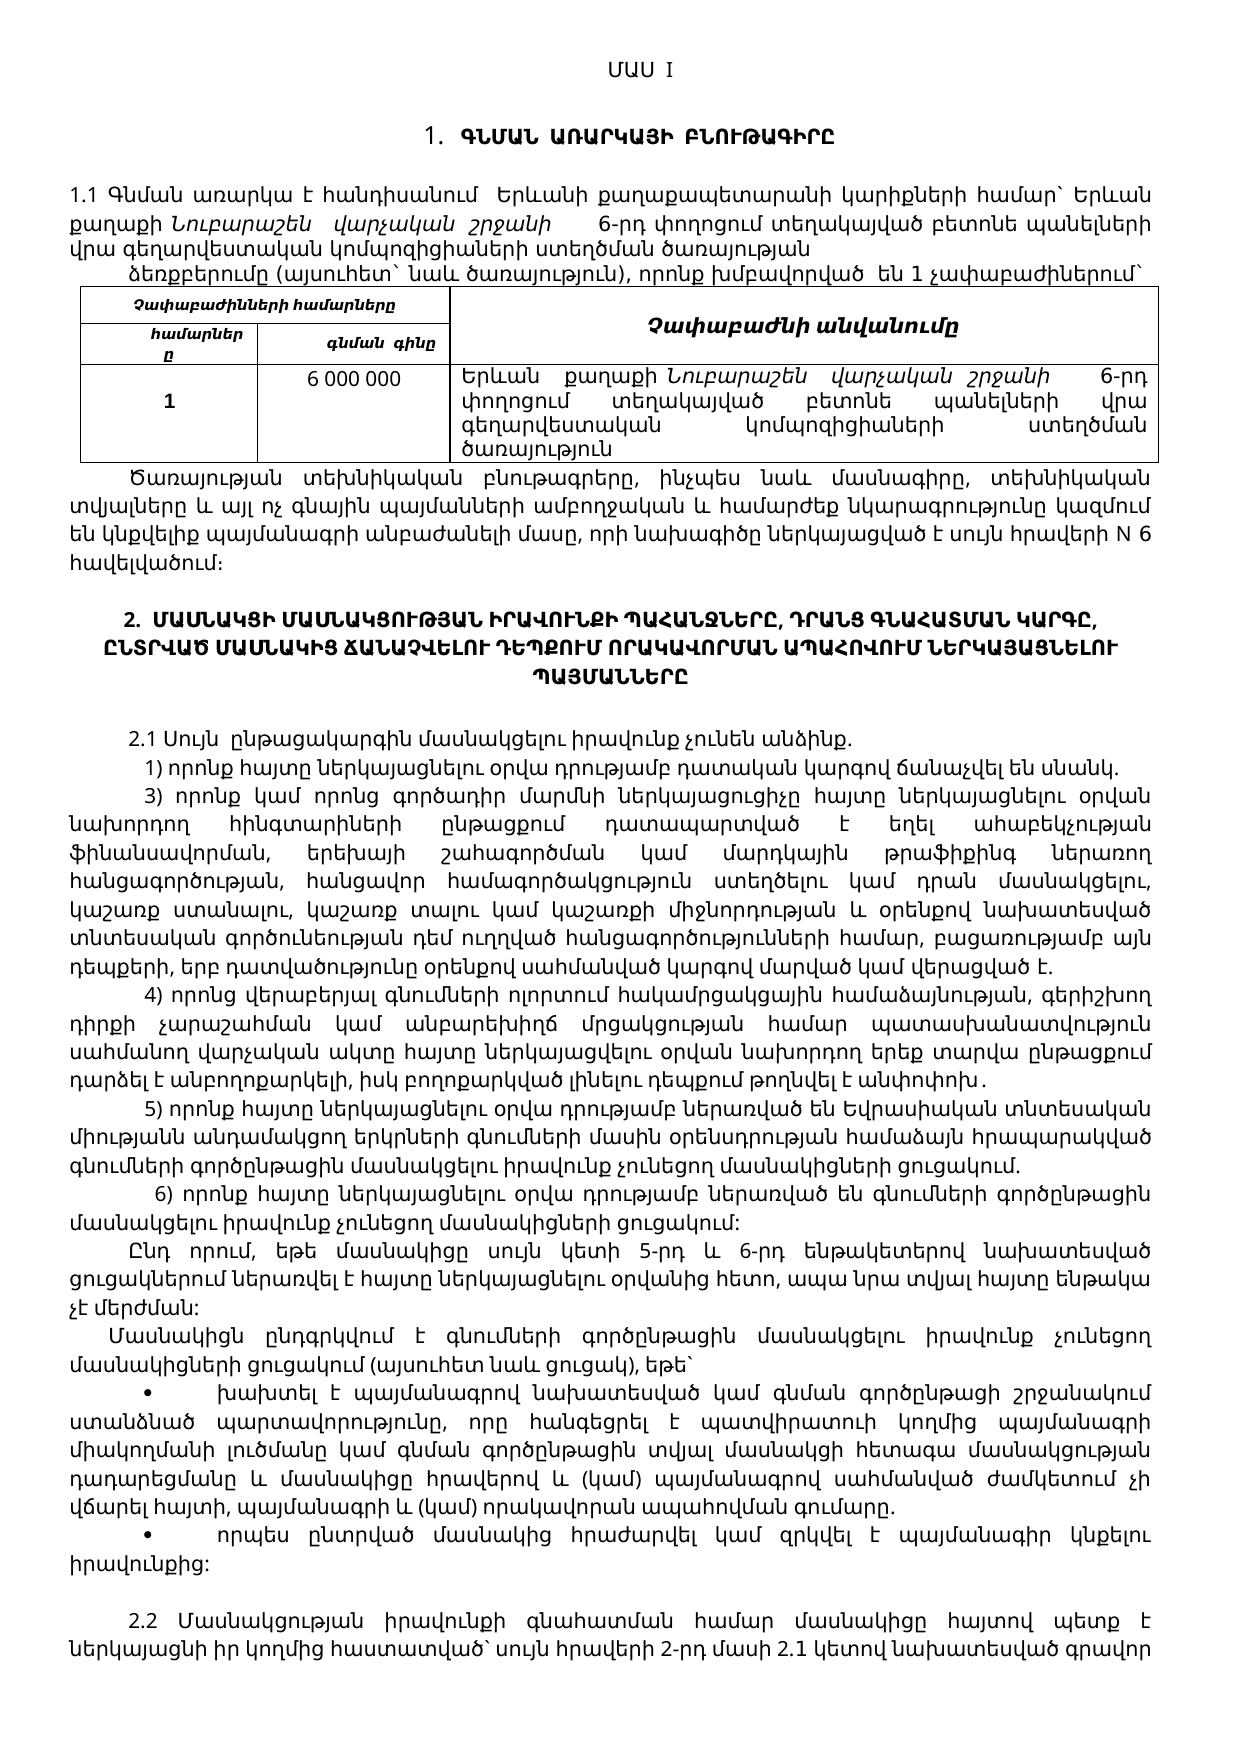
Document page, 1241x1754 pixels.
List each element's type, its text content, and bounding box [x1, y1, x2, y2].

table_cell համարները [81, 324, 257, 363]
text 1.1 Գնման առարկա է հանդիսանում Երևանի քաղաքապետարանի կարիքների համար` Երևան քաղաքի Նուբարաշեն վարչական շրջանի 6-րդ փողոցում տեղակայված բետոնե պանելների վրա գեղարվեստական կոմպոզիցիաների ստեղծման ծառայության [69, 181, 1152, 262]
table_header Չափաբաժնի անվանումը [451, 287, 1158, 363]
text ՄԱՍ I [69, 56, 1152, 84]
list որպես ընտրված մասնակից հրաժարվել կամ զրկվել է պայմանագիր կնքելու իրավունքից: [69, 1521, 1152, 1577]
text 4) որոնց վերաբերյալ գնումների ոլորտում հակամրցակցային համաձայնության, գերիշխող դիրքի չարաշահման կամ անբարեխիղճ մրցակցության համար պատասխանատվություն սահմանող վարչական ակտը հայտը ներկայացվելու օրվան նախորդող երեք տարվա ընթացքում դարձել է անբողոքարկելի, իսկ բողոքարկված լինելու դեպքում թողնվել է անփոփոխ․ [69, 980, 1152, 1094]
text 3) որոնք կամ որոնց գործադիր մարմնի ներկայացուցիչը հայտը ներկայացնելու օրվան նախորդող հինգտարիների ընթացքում դատապարտված է եղել ահաբեկչության ֆինանսավորման, երեխայի շահագործման կամ մարդկային թրաֆիքինգ ներառող հանցագործության, հանցավոր համագործակցություն ստեղծելու կամ դրան մասնակցելու, կաշառք ստանալու, կաշառք տալու կամ կաշառքի միջնորդության և օրենքով նախատեսված տնտեսական գործունեության դեմ ուղղված հանցագործությունների համար, բացառությամբ այն դեպքերի, երբ դատվածությունը օրենքով սահմանված կարգով մարված կամ վերացված է. [69, 781, 1152, 980]
text 2. ՄԱՍՆԱԿՑԻ ՄԱՍՆԱԿՑՈՒԹՅԱՆ ԻՐԱՎՈՒՆՔԻ ՊԱՀԱՆՋՆԵՐԸ, ԴՐԱՆՑ ԳՆԱՀԱՏՄԱՆ ԿԱՐԳԸ, ԸՆՏՐՎԱԾ ՄԱՍՆԱԿԻՑ ՃԱՆԱՉՎԵԼՈՒ ԴԵՊՔՈՒՄ ՈՐԱԿԱՎՈՐՄԱՆ ԱՊԱՀՈՎՈՒՄ ՆԵՐԿԱՅԱՑՆԵԼՈՒ ՊԱՅՄԱՆՆԵՐԸ [69, 605, 1152, 690]
list խախտել է պայմանագրով նախատեսված կամ գնման գործընթացի շրջանակում ստանձնած պարտավորությունը, որը հանգեցրել է պատվիրատուի կողմից պայմանագրի միակողմանի լուծմանը կամ գնման գործընթացին տվյալ մասնակցի հետագա մասնակցության դադարեցմանը և մասնակիցը հրավերով և (կամ) պայմանագրով սահմանված ժամկետում չի վճարել հայտի, պայմանագրի և (կամ) որակավորան ապահովման գումարը. [69, 1378, 1152, 1521]
list ԳՆՄԱՆ ԱՌԱՐԿԱՅԻ ԲՆՈՒԹԱԳԻՐԸ [107, 118, 1152, 152]
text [69, 1606, 1152, 1663]
text Ընդ որում, եթե մասնակիցը սույն կետի 5-րդ և 6-րդ ենթակետերով նախատեսված ցուցակներում ներառվել է հայտը ներկայացնելու օրվանից հետո, ապա նրա տվյալ հայտը ենթակա չէ մերժման: [69, 1236, 1152, 1321]
subtitle ձեռքբերումը (այսուհետ` նաև ծառայություն), որոնք խմբավորված են 1 չափաբաժիներում` [69, 262, 1152, 286]
text 6) որոնք հայտը ներկայացնելու օրվա դրությամբ ներառված են գնումների գործընթացին մասնակցելու իրավունք չունեցող մասնակիցների ցուցակում: [69, 1179, 1152, 1236]
text Ծառայության տեխնիկական բնութագրերը, ինչպես նաև մասնագիրը, տեխնիկական տվյալները և այլ ոչ գնային պայմանների ամբողջական և համարժեք նկարագրությունը կազմում են կնքվելիք պայմանագրի անբաժանելի մասը, որի նախագիծը ներկայացված է սույն հրավերի N 6 հավելվածում։ [69, 463, 1152, 576]
text Մասնակիցն ընդգրկվում է գնումների գործընթացին մասնակցելու իրավունք չունեցող մասնակիցների ցուցակում (այսուհետ նաև ցուցակ), եթե` [69, 1321, 1152, 1378]
text 5) որոնք հայտը ներկայացնելու օրվա դրությամբ ներառված են Եվրասիական տնտեսական միությանն անդամակցող երկրների գնումների մասին օրենսդրության համաձայն հրապարակված գնումների գործընթացին մասնակցելու իրավունք չունեցող մասնակիցների ցուցակում. [69, 1094, 1152, 1179]
table_cell 6 000 000 [258, 365, 449, 462]
text 1) որոնք հայտը ներկայացնելու օրվա դրությամբ դատական կարգով ճանաչվել են սնանկ. [69, 753, 1152, 781]
text 2.1 Սույն ընթացակարգին մասնակցելու իրավունք չունեն անձինք. [69, 724, 1152, 753]
table_cell 1 [81, 365, 257, 462]
table_cell Երևան քաղաքի Նուբարաշեն վարչական շրջանի 6-րդ փողոցում տեղակայված բետոնե պանելների վրա գեղարվեստական կոմպոզիցիաների ստեղծման ծառայություն [451, 365, 1158, 462]
table_cell գնման գինը [258, 324, 449, 363]
table_header Չափաբաժինների համարները [81, 287, 449, 323]
